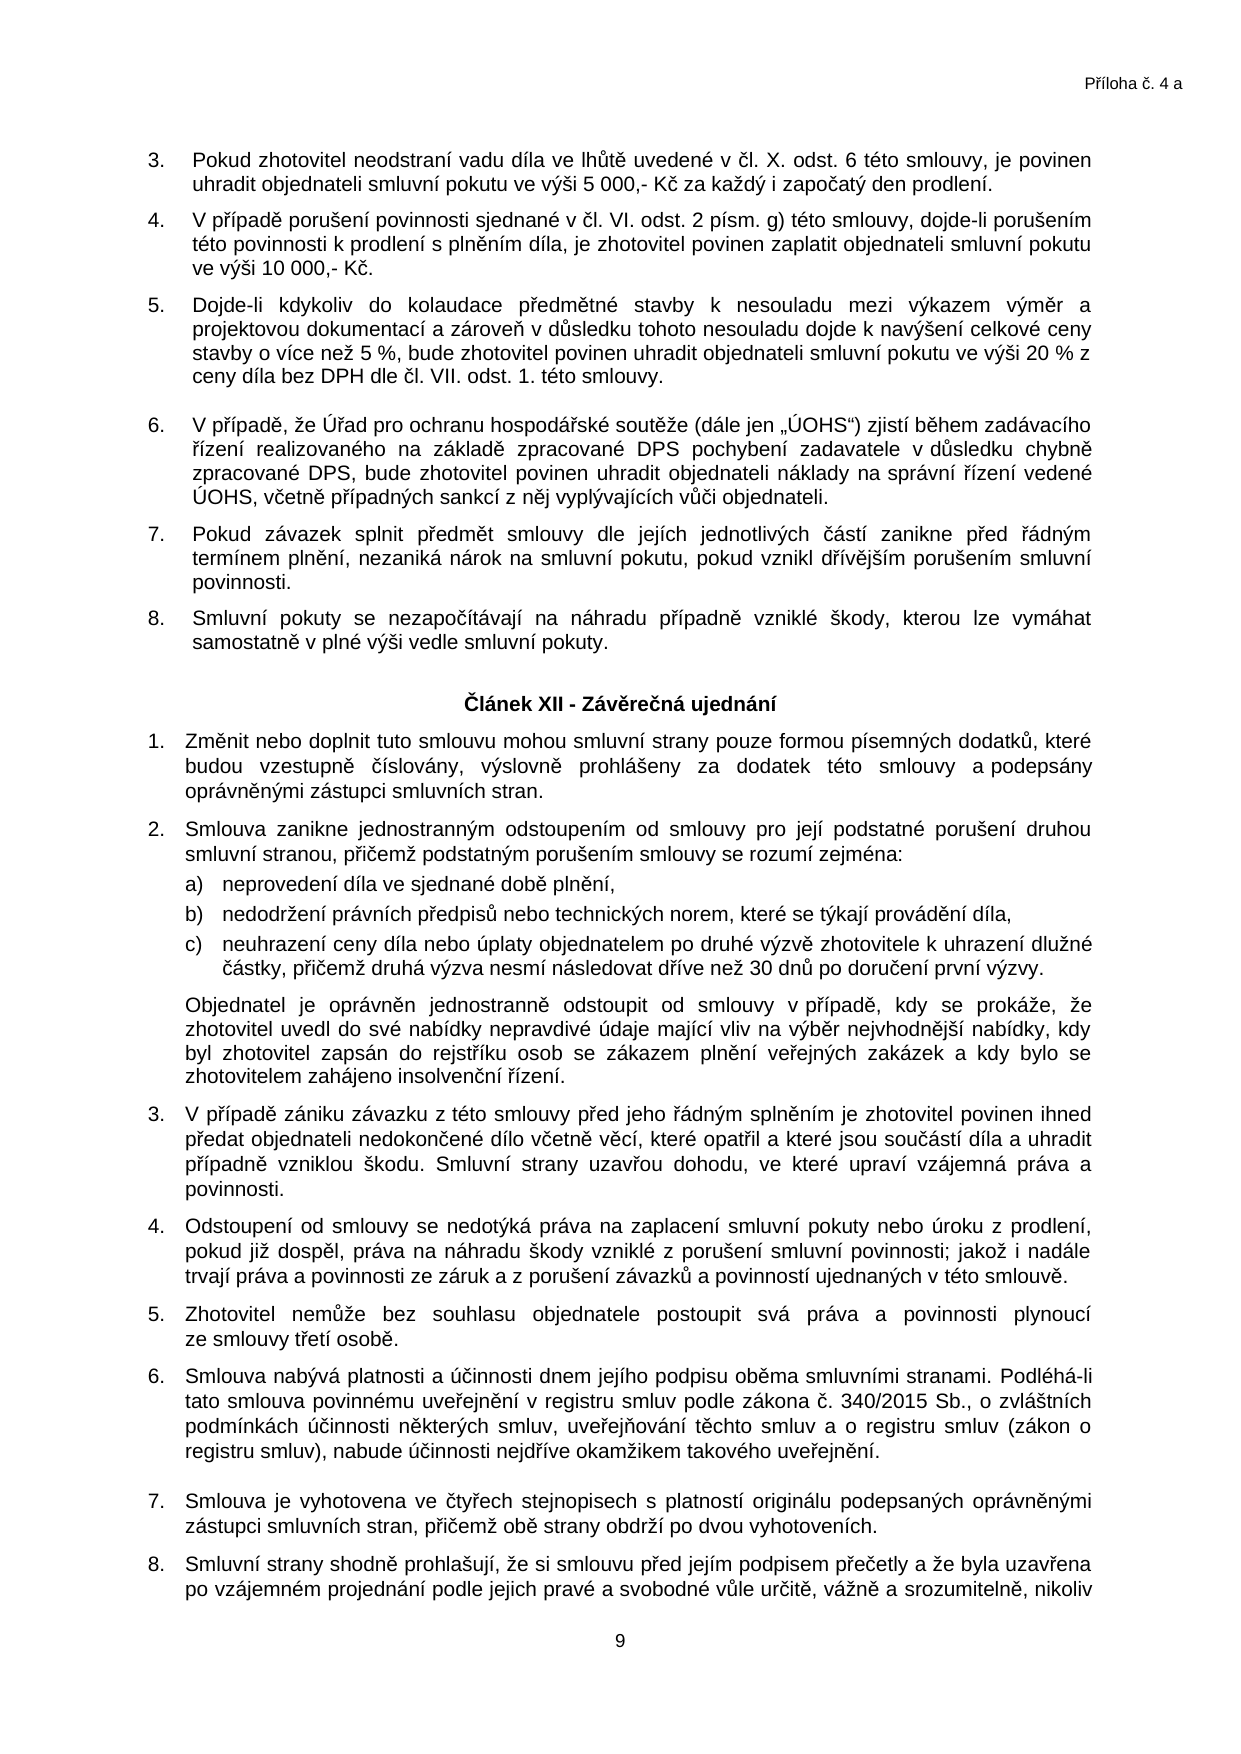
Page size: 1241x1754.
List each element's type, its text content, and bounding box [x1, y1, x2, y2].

list Smluvní pokuty se nezapočítávají na náhradu případně vzniklé škody, kterou lze vymáhat samostatně v plné výši vedle smluvní pokuty. [148, 606, 1092, 654]
list Pokud zhotovitel neodstraní vadu díla ve lhůtě uvedené v čl. X. odst. 6 této smlouvy, je povinen uhradit objednateli smluvní pokutu ve výši 5 000,- Kč za každý i započatý den prodlení. [148, 148, 1092, 196]
list V případě porušení povinnosti sjednané v čl. VI. odst. 2 písm. g) této smlouvy, dojde-li porušením této povinnosti k prodlení s plněním díla, je zhotovitel povinen zaplatit objednateli smluvní pokutu ve výši 10 000,- Kč. [148, 208, 1092, 280]
list neprovedení díla ve sjednané době plnění, [185, 872, 1092, 896]
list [148, 1551, 1092, 1601]
text Článek XII - Závěrečná ujednání [148, 691, 1092, 715]
list Smlouva zanikne jednostranným odstoupením od smlouvy pro její podstatné porušení druhou smluvní stranou, přičemž podstatným porušením smlouvy se rozumí zejména: [148, 815, 1092, 865]
list Odstoupení od smlouvy se nedotýká práva na zaplacení smluvní pokuty nebo úroku z prodlení, pokud již dospěl, práva na náhradu škody vzniklé z porušení smluvní povinnosti; jakož i nadále trvají práva a povinnosti ze záruk a z porušení závazků a povinností ujednaných v této smlouvě. [148, 1213, 1092, 1288]
list Smlouva nabývá platnosti a účinnosti dnem jejího podpisu oběma smluvními stranami. Podléhá-li tato smlouva povinnému uveřejnění v registru smluv podle zákona č. 340/2015 Sb., o zvláštních podmínkách účinnosti některých smluv, uveřejňování těchto smluv a o registru smluv (zákon o registru smluv), nabude účinnosti nejdříve okamžikem takového uveřejnění. [148, 1363, 1092, 1463]
list nedodržení právních předpisů nebo technických norem, které se týkají provádění díla, [185, 902, 1092, 926]
list Zhotovitel nemůže bez souhlasu objednatele postoupit svá práva a povinnosti plynoucí ze smlouvy třetí osobě. [148, 1301, 1092, 1351]
list Dojde-li kdykoliv do kolaudace předmětné stavby k nesouladu mezi výkazem výměr a projektovou dokumentací a zároveň v důsledku tohoto nesouladu dojde k navýšení celkové ceny stavby o více než 5 %, bude zhotovitel povinen uhradit objednateli smluvní pokutu ve výši 20 % z ceny díla bez DPH dle čl. VII. odst. 1. této smlouvy. [148, 292, 1092, 388]
list Objednatel je oprávněn jednostranně odstoupit od smlouvy v případě, kdy se prokáže, že zhotovitel uvedl do své nabídky nepravdivé údaje mající vliv na výběr nejvhodnější nabídky, kdy byl zhotovitel zapsán do rejstříku osob se zákazem plnění veřejných zakázek a kdy bylo se zhotovitelem zahájeno insolvenční řízení. [185, 992, 1092, 1088]
list V případě, že Úřad pro ochranu hospodářské soutěže (dále jen „ÚOHS“) zjistí během zadávacího řízení realizovaného na základě zpracované DPS pochybení zadavatele v důsledku chybně zpracované DPS, bude zhotovitel povinen uhradit objednateli náklady na správní řízení vedené ÚOHS, včetně případných sankcí z něj vyplývajících vůči objednateli. [148, 413, 1092, 509]
list Smlouva je vyhotovena ve čtyřech stejnopisech s platností originálu podepsaných oprávněnými zástupci smluvních stran, přičemž obě strany obdrží po dvou vyhotoveních. [148, 1488, 1092, 1538]
list Změnit nebo doplnit tuto smlouvu mohou smluvní strany pouze formou písemných dodatků, které budou vzestupně číslovány, výslovně prohlášeny za dodatek této smlouvy a podepsány oprávněnými zástupci smluvních stran. [148, 728, 1092, 803]
list neuhrazení ceny díla nebo úplaty objednatelem po druhé výzvě zhotovitele k uhrazení dlužné částky, přičemž druhá výzva nesmí následovat dříve než 30 dnů po doručení první výzvy. [185, 932, 1092, 980]
list V případě zániku závazku z této smlouvy před jeho řádným splněním je zhotovitel povinen ihned předat objednateli nedokončené dílo včetně věcí, které opatřil a které jsou součástí díla a uhradit případně vzniklou škodu. Smluvní strany uzavřou dohodu, ve které upraví vzájemná práva a povinnosti. [148, 1101, 1092, 1201]
list Pokud závazek splnit předmět smlouvy dle jejích jednotlivých částí zanikne před řádným termínem plnění, nezaniká nárok na smluvní pokutu, pokud vznikl dřívějším porušením smluvní povinnosti. [148, 522, 1092, 593]
